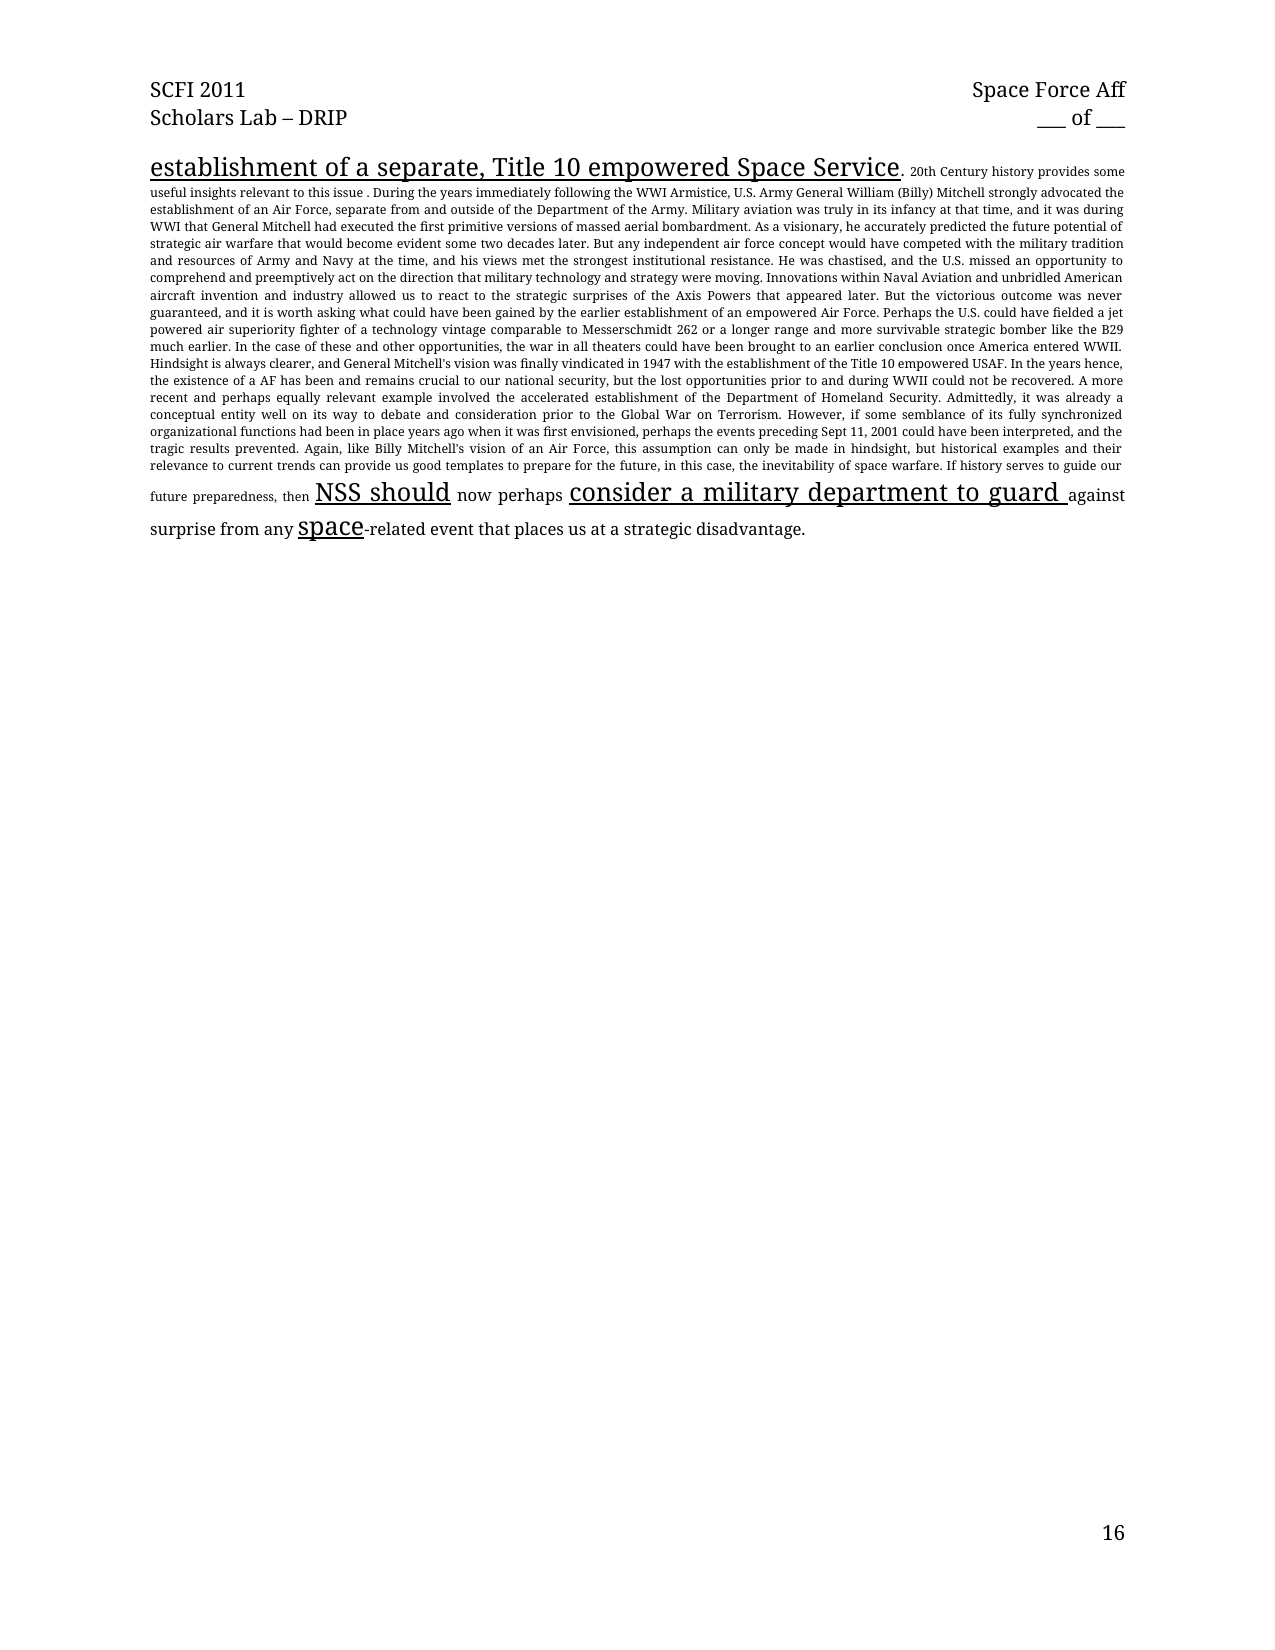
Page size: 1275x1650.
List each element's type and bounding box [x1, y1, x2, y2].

text [150, 150, 1125, 543]
